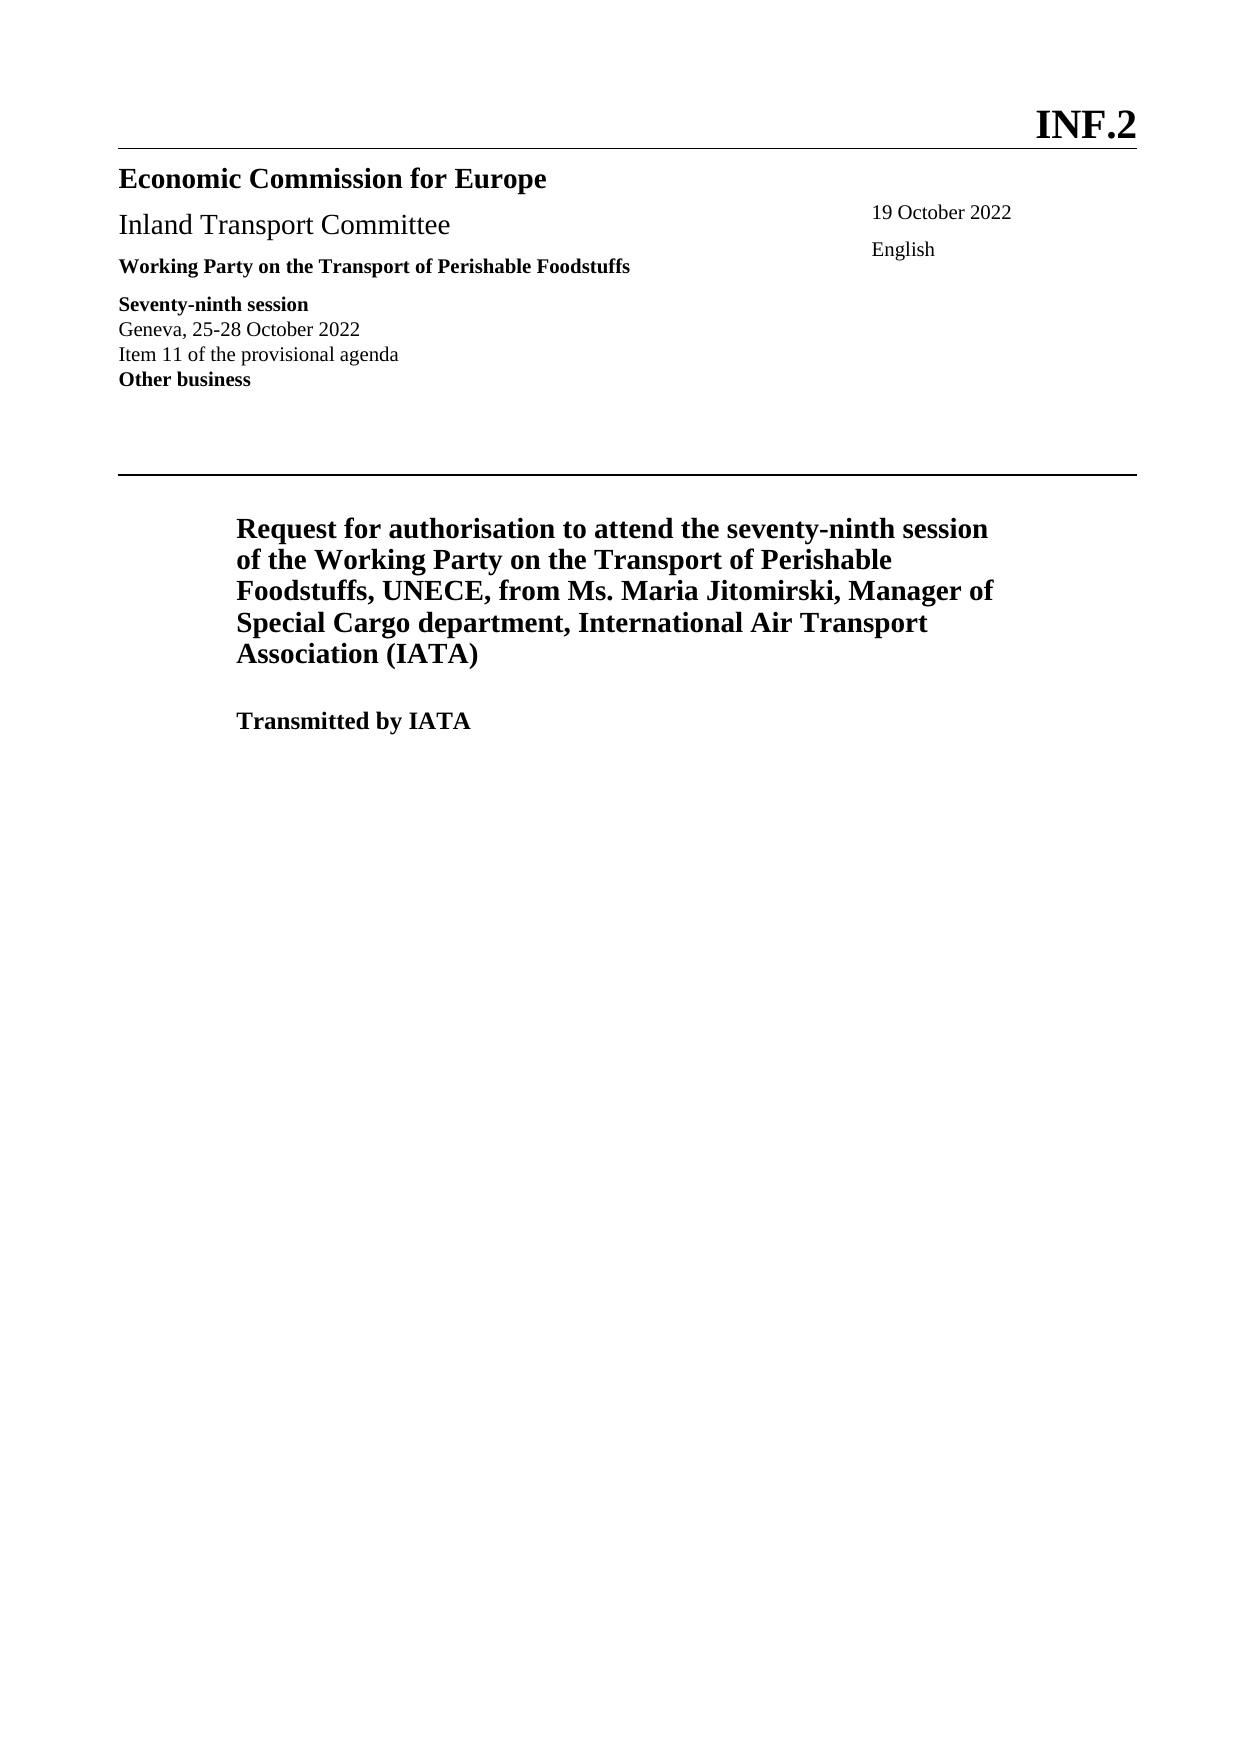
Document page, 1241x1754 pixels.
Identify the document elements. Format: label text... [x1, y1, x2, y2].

text Request for authorisation to attend the seventy-ninth session of the Working Party on the Transport of Perishable Foodstuffs, UNECE, from Ms. Maria Jitomirski, Manager of Special Cargo department, International Air Transport Association (IATA) [118, 476, 1004, 669]
table_cell [118, 149, 1137, 474]
table_header INF.2 [118, 59, 1137, 148]
text Transmitted by IATA [118, 707, 1004, 735]
